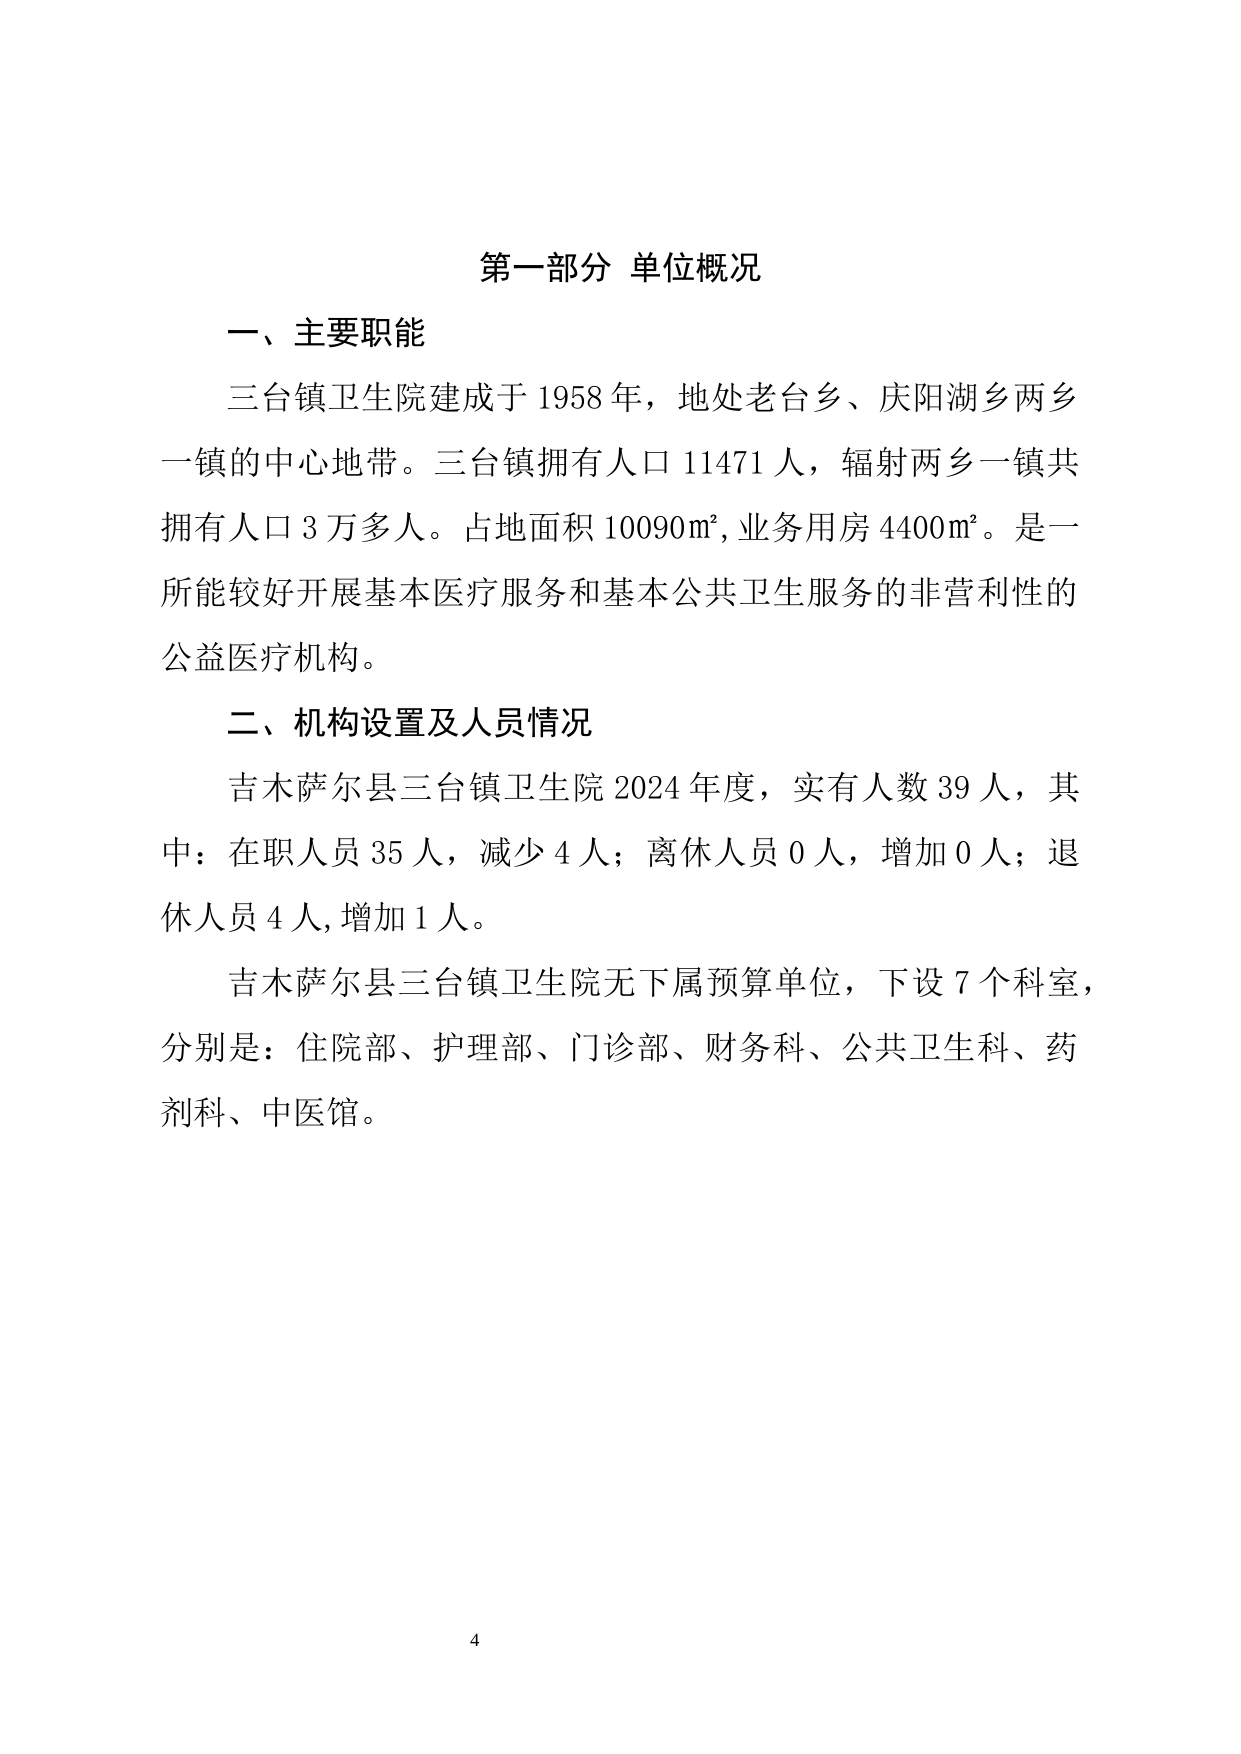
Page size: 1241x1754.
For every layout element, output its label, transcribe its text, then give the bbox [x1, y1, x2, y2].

text 吉木萨尔县三台镇卫生院2024年度，实有人数39人，其中：在职人员35人，减少4人；离休人员0人，增加0人；退休人员4人,增加1人。 [159, 753, 1081, 948]
text 一、主要职能 [159, 298, 1081, 363]
text 三台镇卫生院建成于1958年，地处老台乡、庆阳湖乡两乡一镇的中心地带。三台镇拥有人口11471人，辐射两乡一镇共拥有人口3万多人。占地面积10090㎡,业务用房4400㎡。是一所能较好开展基本医疗服务和基本公共卫生服务的非营利性的公益医疗机构。 [159, 363, 1081, 688]
text 第一部分 单位概况 [159, 233, 1081, 298]
text 二、机构设置及人员情况 [159, 688, 1081, 753]
text 吉木萨尔县三台镇卫生院无下属预算单位，下设7个科室，分别是：住院部、护理部、门诊部、财务科、公共卫生科、药剂科、中医馆。 [159, 948, 1081, 1143]
